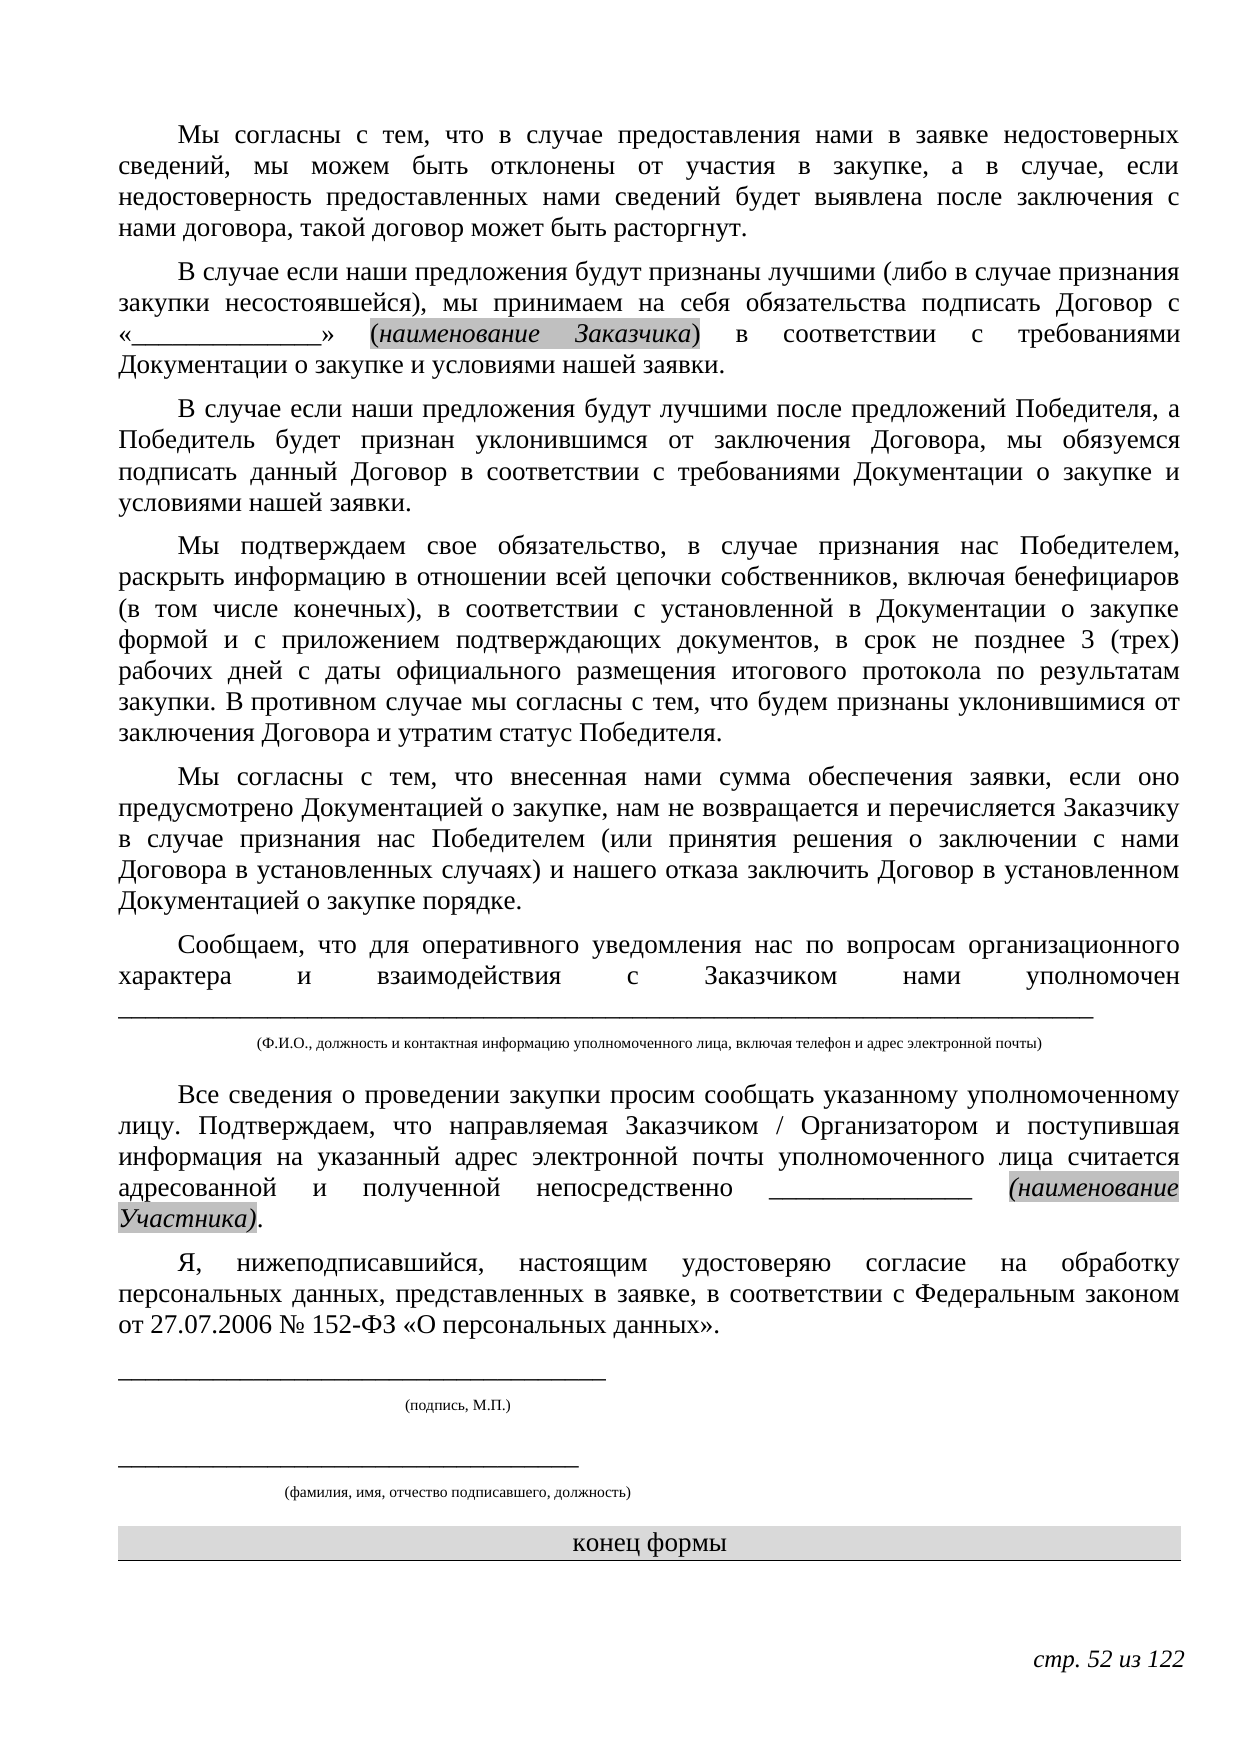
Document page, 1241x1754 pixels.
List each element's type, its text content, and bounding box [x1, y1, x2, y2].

text (подпись, М.П.) [118, 1396, 797, 1427]
text Мы согласны с тем, что внесенная нами сумма обеспечения заявки, если оно предусмотрено Документацией о закупке, нам не возвращается и перечисляется Заказчику в случае признания нас Победителем (или принятия решения о заключении с нами Договора в установленных случаях) и нашего отказа заключить Договор в установленном Документацией о закупке порядке. [118, 760, 1181, 916]
text (фамилия, имя, отчество подписавшего, должность) [118, 1483, 797, 1514]
text Я, нижеподписавшийся, настоящим удостоверяю согласие на обработку персональных данных, представленных в заявке, в соответствии с Федеральным законом от 27.07.2006 № 152-ФЗ «О персональных данных». [118, 1246, 1181, 1339]
text ____________________________________ [118, 1352, 1181, 1383]
text (Ф.И.О., должность и контактная информацию уполномоченного лица, включая телефон и адрес электронной почты) [118, 1034, 1181, 1065]
text Все сведения о проведении закупки просим сообщать указанному уполномоченному лицу. Подтверждаем, что направляемая Заказчиком / Организатором и поступившая информация на указанный адрес электронной почты уполномоченного лица считается адресованной и полученной непосредственно _______________ (наименование Участника). [118, 1078, 1181, 1233]
text Сообщаем, что для оперативного уведомления нас по вопросам организационного характера и взаимодействия с Заказчиком нами уполномочен ________________________________________________________________________ [118, 928, 1181, 1022]
text Мы согласны с тем, что в случае предоставления нами в заявке недостоверных сведений, мы можем быть отклонены от участия в закупке, а в случае, если недостоверность предоставленных нами сведений будет выявлена после заключения с нами договора, такой договор может быть расторгнут. [118, 118, 1181, 243]
text __________________________________ [118, 1439, 1181, 1470]
text В случае если наши предложения будут лучшими после предложений Победителя, а Победитель будет признан уклонившимся от заключения Договора, мы обязуемся подписать данный Договор в соответствии с требованиями Документации о закупке и условиями нашей заявки. [118, 392, 1181, 517]
text конец формы [118, 1526, 1181, 1560]
text Мы подтверждаем свое обязательство, в случае признания нас Победителем, раскрыть информацию в отношении всей цепочки собственников, включая бенефициаров (в том числе конечных), в соответствии с установленной в Документации о закупке формой и с приложением подтверждающих документов, в срок не позднее 3 (трех) рабочих дней с даты официального размещения итогового протокола по результатам закупки. В противном случае мы согласны с тем, что будем признаны уклонившимися от заключения Договора и утратим статус Победителя. [118, 529, 1181, 747]
text В случае если наши предложения будут признаны лучшими (либо в случае признания закупки несостоявшейся), мы принимаем на себя обязательства подписать Договор с «______________» (наименование Заказчика) в соответствии с требованиями Документации о закупке и условиями нашей заявки. [118, 255, 1181, 380]
